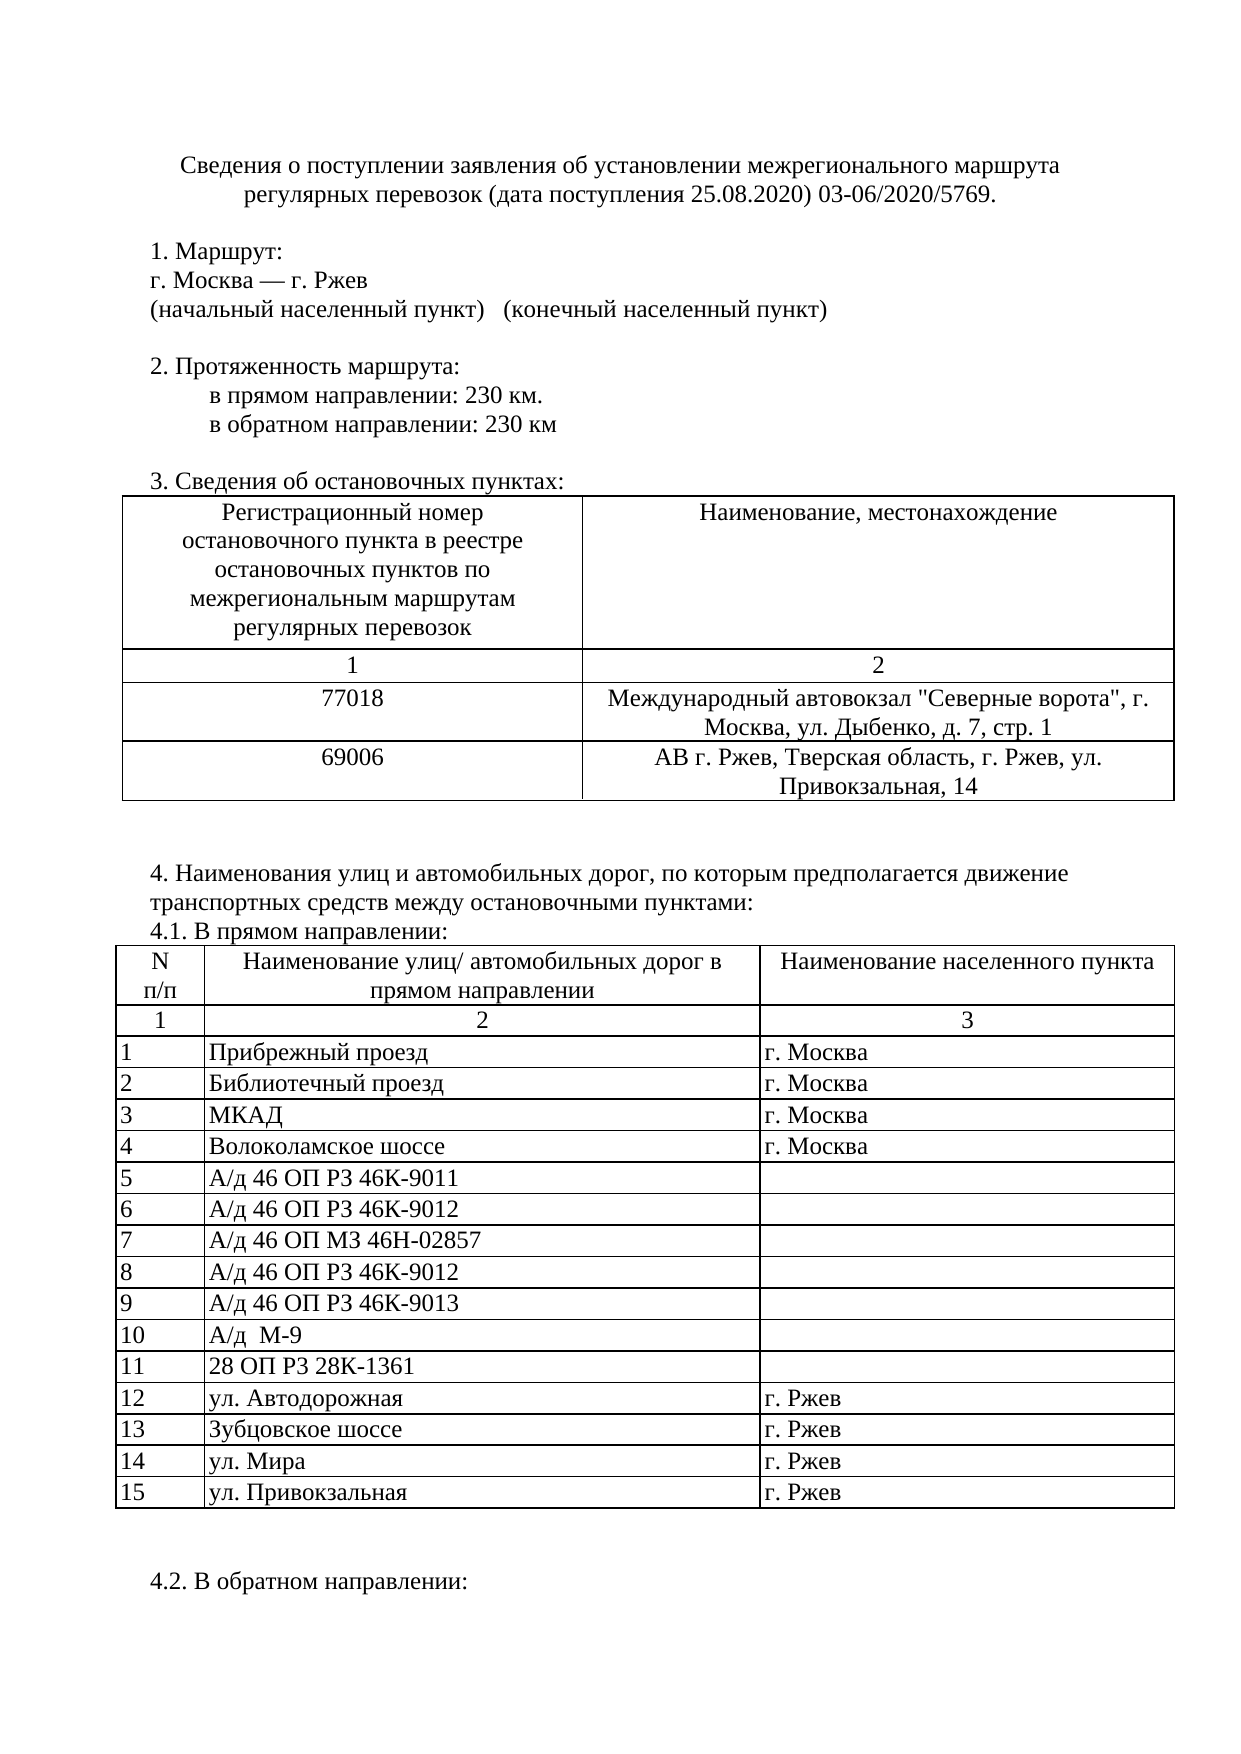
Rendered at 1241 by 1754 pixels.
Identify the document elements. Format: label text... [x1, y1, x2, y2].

table_header Наименование, местонахождение [583, 497, 1173, 648]
table_cell ул. Мира [205, 1446, 759, 1476]
text в обратном направлении: 230 км [150, 409, 1090, 437]
table_cell 7 [117, 1226, 204, 1256]
text (начальный населенный пункт) (конечный населенный пункт) [150, 294, 1090, 322]
table_cell А/д 46 ОП РЗ 46К-9011 [205, 1163, 759, 1193]
table_cell 28 ОП Р3 28К-1361 [205, 1352, 759, 1381]
table_cell [761, 1257, 1174, 1287]
table_cell МКАД [205, 1100, 759, 1130]
table_cell [761, 1352, 1174, 1381]
table_cell 14 [117, 1446, 204, 1476]
table_cell г. Ржев [761, 1383, 1174, 1413]
table_cell 4 [117, 1131, 204, 1161]
text 4. Наименования улиц и автомобильных дорог, по которым предполагается движение транспортных средств между остановочными пунктами: [150, 858, 1090, 916]
table_cell 5 [117, 1163, 204, 1193]
table_cell Волоколамское шоссе [205, 1131, 759, 1161]
table_cell 1 [117, 1006, 204, 1035]
table_cell ул. Привокзальная [205, 1477, 759, 1507]
table_cell 3 [761, 1006, 1174, 1035]
table_cell 8 [117, 1257, 204, 1287]
table_cell 12 [117, 1383, 204, 1413]
table_cell г. Москва [761, 1068, 1174, 1098]
table_cell [761, 1320, 1174, 1350]
text 1. Маршрут: [150, 236, 1090, 265]
table_cell Библиотечный проезд [205, 1068, 759, 1098]
table_cell 3 [117, 1100, 204, 1130]
table_cell А/д М-9 [205, 1320, 759, 1350]
table_cell 2 [117, 1068, 204, 1098]
table_cell А/д 46 ОП МЗ 46Н-02857 [205, 1226, 759, 1256]
table_cell 10 [117, 1320, 204, 1350]
table_cell г. Ржев [761, 1477, 1174, 1507]
table_cell АВ г. Ржев, Тверская область, г. Ржев, ул. Привокзальная, 14 [583, 742, 1173, 799]
table_cell 77018 [123, 683, 582, 740]
table_cell [761, 1163, 1174, 1193]
text 4.1. В прямом направлении: [150, 916, 1090, 945]
table_cell 1 [123, 650, 582, 681]
text г. Москва — г. Ржев [150, 265, 1090, 294]
table_cell 1 [117, 1037, 204, 1067]
table_cell г. Москва [761, 1100, 1174, 1130]
table_cell г. Москва [761, 1037, 1174, 1067]
table_cell А/д 46 ОП РЗ 46К-9012 [205, 1194, 759, 1224]
table_header Наименование улиц/ автомобильных дорог в прямом направлении [205, 946, 759, 1004]
table_cell Международный автовокзал "Северные ворота", г. Москва, ул. Дыбенко, д. 7, стр. 1 [583, 683, 1173, 740]
table_cell 6 [117, 1194, 204, 1224]
table_cell А/д 46 ОП РЗ 46К-9013 [205, 1289, 759, 1318]
table_cell 11 [117, 1352, 204, 1381]
table_cell 15 [117, 1477, 204, 1507]
table_cell 2 [205, 1006, 759, 1035]
table_header Наименование населенного пункта [761, 946, 1174, 1004]
table_cell г. Москва [761, 1131, 1174, 1161]
text 4.2. В обратном направлении: [150, 1566, 1090, 1595]
table_cell Зубцовское шоссе [205, 1415, 759, 1444]
table_cell 9 [117, 1289, 204, 1318]
table_cell [761, 1194, 1174, 1224]
text в прямом направлении: 230 км. [150, 380, 1090, 409]
text 3. Сведения об остановочных пунктах: [150, 466, 1090, 495]
table_header N п/п [117, 946, 204, 1004]
table_cell г. Ржев [761, 1446, 1174, 1476]
table_cell А/д 46 ОП РЗ 46К-9012 [205, 1257, 759, 1287]
text Сведения о поступлении заявления об установлении межрегионального маршрута регулярных перевозок (дата поступления 25.08.2020) 03-06/2020/5769. [150, 150, 1090, 207]
table_cell 2 [583, 650, 1173, 681]
text 2. Протяженность маршрута: [150, 351, 1090, 380]
table_cell [761, 1289, 1174, 1318]
table_cell ул. Автодорожная [205, 1383, 759, 1413]
table_cell 13 [117, 1415, 204, 1444]
table_cell г. Ржев [761, 1415, 1174, 1444]
table_cell Прибрежный проезд [205, 1037, 759, 1067]
table_cell 69006 [123, 742, 582, 799]
table_cell [761, 1226, 1174, 1256]
table_header Регистрационный номер остановочного пункта в реестре остановочных пунктов по межрегиональным маршрутам регулярных перевозок [123, 497, 582, 648]
